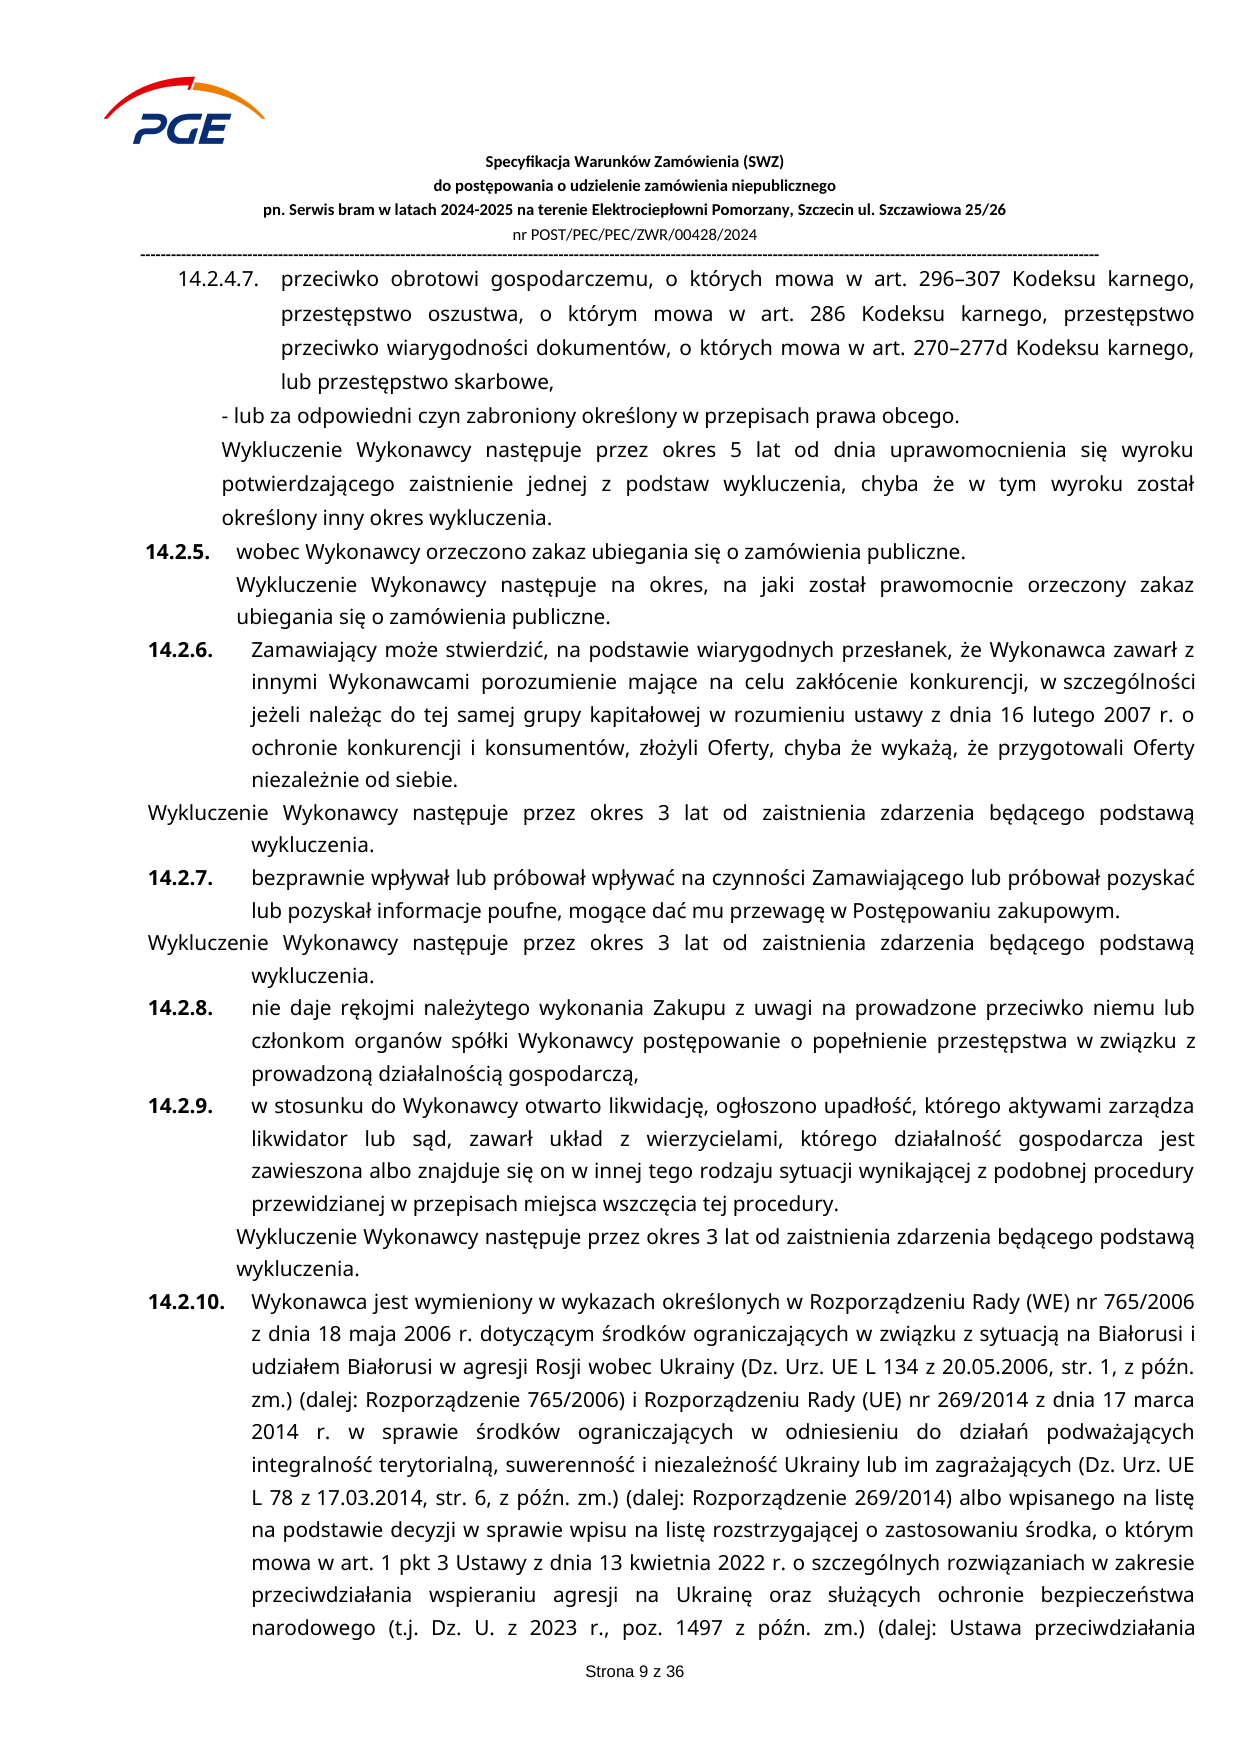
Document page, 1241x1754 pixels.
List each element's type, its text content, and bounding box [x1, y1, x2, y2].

list w stosunku do Wykonawcy otwarto likwidację, ogłoszono upadłość, którego aktywami zarządza likwidator lub sąd, zawarł układ z wierzycielami, którego działalność gospodarcza jest zawieszona albo znajduje się on w innej tego rodzaju sytuacji wynikającej z podobnej procedury przewidzianej w przepisach miejsca wszczęcia tej procedury. [148, 1091, 1196, 1218]
list przeciwko obrotowi gospodarczemu, o których mowa w art. 296–307 Kodeksu karnego, przestępstwo oszustwa, o którym mowa w art. 286 Kodeksu karnego, przestępstwo przeciwko wiarygodności dokumentów, o których mowa w art. 270–277d Kodeksu karnego, lub przestępstwo skarbowe, [177, 264, 1196, 395]
list Wykluczenie Wykonawcy następuje na okres, na jaki został prawomocnie orzeczony zakaz ubiegania się o zamówienia publiczne. [236, 570, 1196, 631]
list wobec Wykonawcy orzeczono zakaz ubiegania się o zamówienia publiczne. [145, 537, 1196, 566]
list Wykluczenie Wykonawcy następuje przez okres 5 lat od dnia uprawomocnienia się wyroku potwierdzającego zaistnienie jednej z podstaw wykluczenia, chyba że w tym wyroku został określony inny okres wykluczenia. [221, 435, 1196, 531]
list Wykluczenie Wykonawcy następuje przez okres 3 lat od zaistnienia zdarzenia będącego podstawą wykluczenia. [148, 928, 1196, 989]
list Zamawiający może stwierdzić, na podstawie wiarygodnych przesłanek, że Wykonawca zawarł z innymi Wykonawcami porozumienie mające na celu zakłócenie konkurencji, w szczególności jeżeli należąc do tej samej grupy kapitałowej w rozumieniu ustawy z dnia 16 lutego 2007 r. o ochronie konkurencji i konsumentów, złożyli Oferty, chyba że wykażą, że przygotowali Oferty niezależnie od siebie. [148, 635, 1196, 794]
list bezprawnie wpływał lub próbował wpływać na czynności Zamawiającego lub próbował pozyskać lub pozyskał informacje poufne, mogące dać mu przewagę w Postępowaniu zakupowym. [148, 863, 1196, 924]
list nie daje rękojmi należytego wykonania Zakupu z uwagi na prowadzone przeciwko niemu lub członkom organów spółki Wykonawcy postępowanie o popełnienie przestępstwa w związku z prowadzoną działalnością gospodarczą, [148, 993, 1196, 1087]
list Wykluczenie Wykonawcy następuje przez okres 3 lat od zaistnienia zdarzenia będącego podstawą wykluczenia. [236, 1222, 1196, 1283]
list - lub za odpowiedni czyn zabroniony określony w przepisach prawa obcego. [221, 401, 1196, 429]
list Wykluczenie Wykonawcy następuje przez okres 3 lat od zaistnienia zdarzenia będącego podstawą wykluczenia. [148, 798, 1196, 859]
picture [75, 60, 294, 167]
